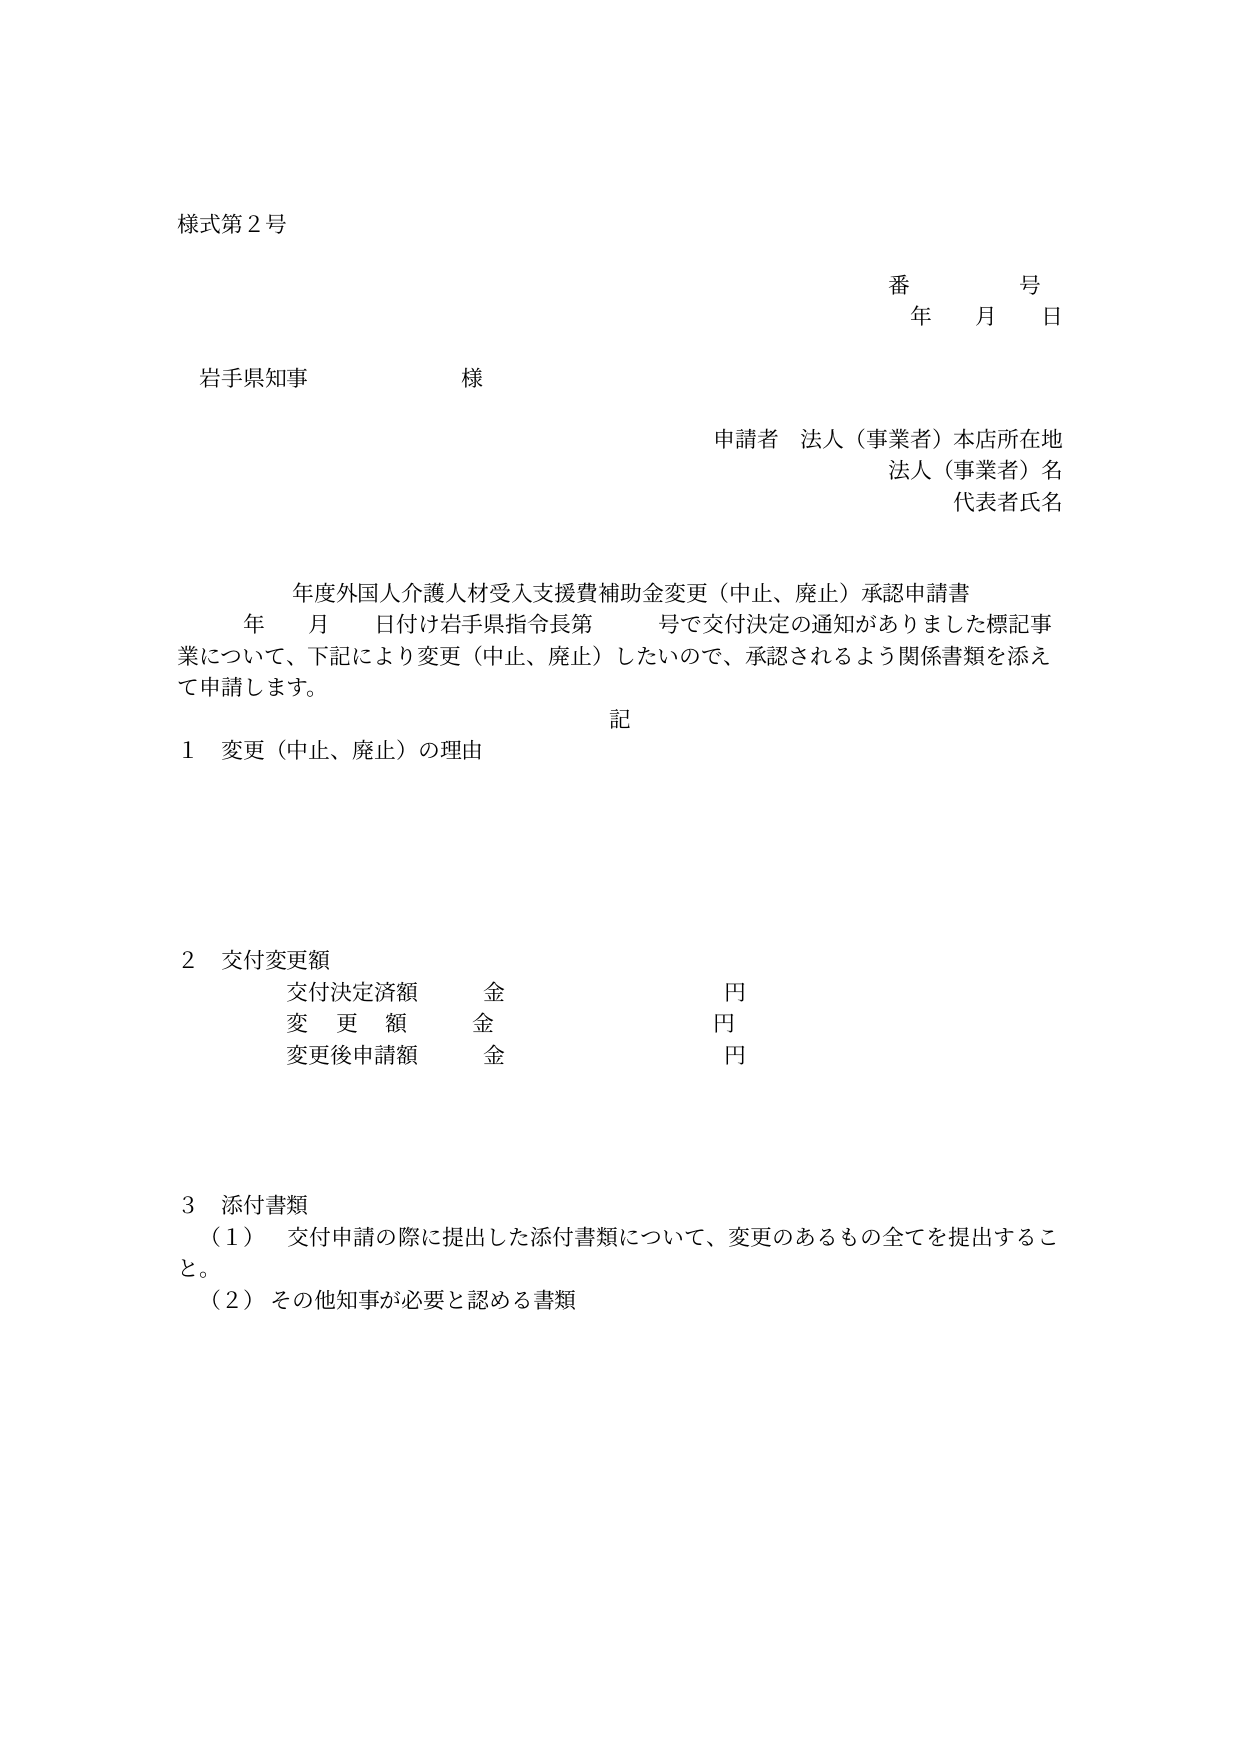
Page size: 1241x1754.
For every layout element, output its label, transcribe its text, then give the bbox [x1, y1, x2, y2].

text 様式第２号 [177, 207, 1063, 238]
text 番 号 [177, 268, 1041, 299]
text 年 月 日付け岩手県指令長第 号で交付決定の通知がありました標記事業について、下記により変更（中止、廃止）したいので、承認されるよう関係書類を添えて申請します。 [177, 607, 1063, 702]
text ３ 添付書類 [177, 1188, 1063, 1220]
text 年 月 日 [177, 299, 1063, 331]
text （２） その他知事が必要と認める書類 [177, 1283, 1063, 1314]
text 変更後申請額 金 円 [177, 1038, 1063, 1069]
text 岩手県知事 様 [177, 361, 1063, 392]
text 代表者氏名 [177, 485, 1063, 516]
text （１） 交付申請の際に提出した添付書類について、変更のあるもの全てを提出すること。 [177, 1220, 1063, 1283]
subtitle 記 [177, 702, 1063, 733]
text 法人（事業者）名 [177, 453, 1063, 485]
text 交付決定済額 金 円 [177, 975, 1063, 1006]
text ２ 交付変更額 [177, 943, 1063, 975]
text 変 更 額 金 円 [177, 1006, 1063, 1038]
text 申請者 法人（事業者）本店所在地 [177, 422, 1063, 453]
text １ 変更（中止、廃止）の理由 [177, 733, 1063, 765]
text 年度外国人介護人材受入支援費補助金変更（中止、廃止）承認申請書 [177, 576, 1063, 607]
